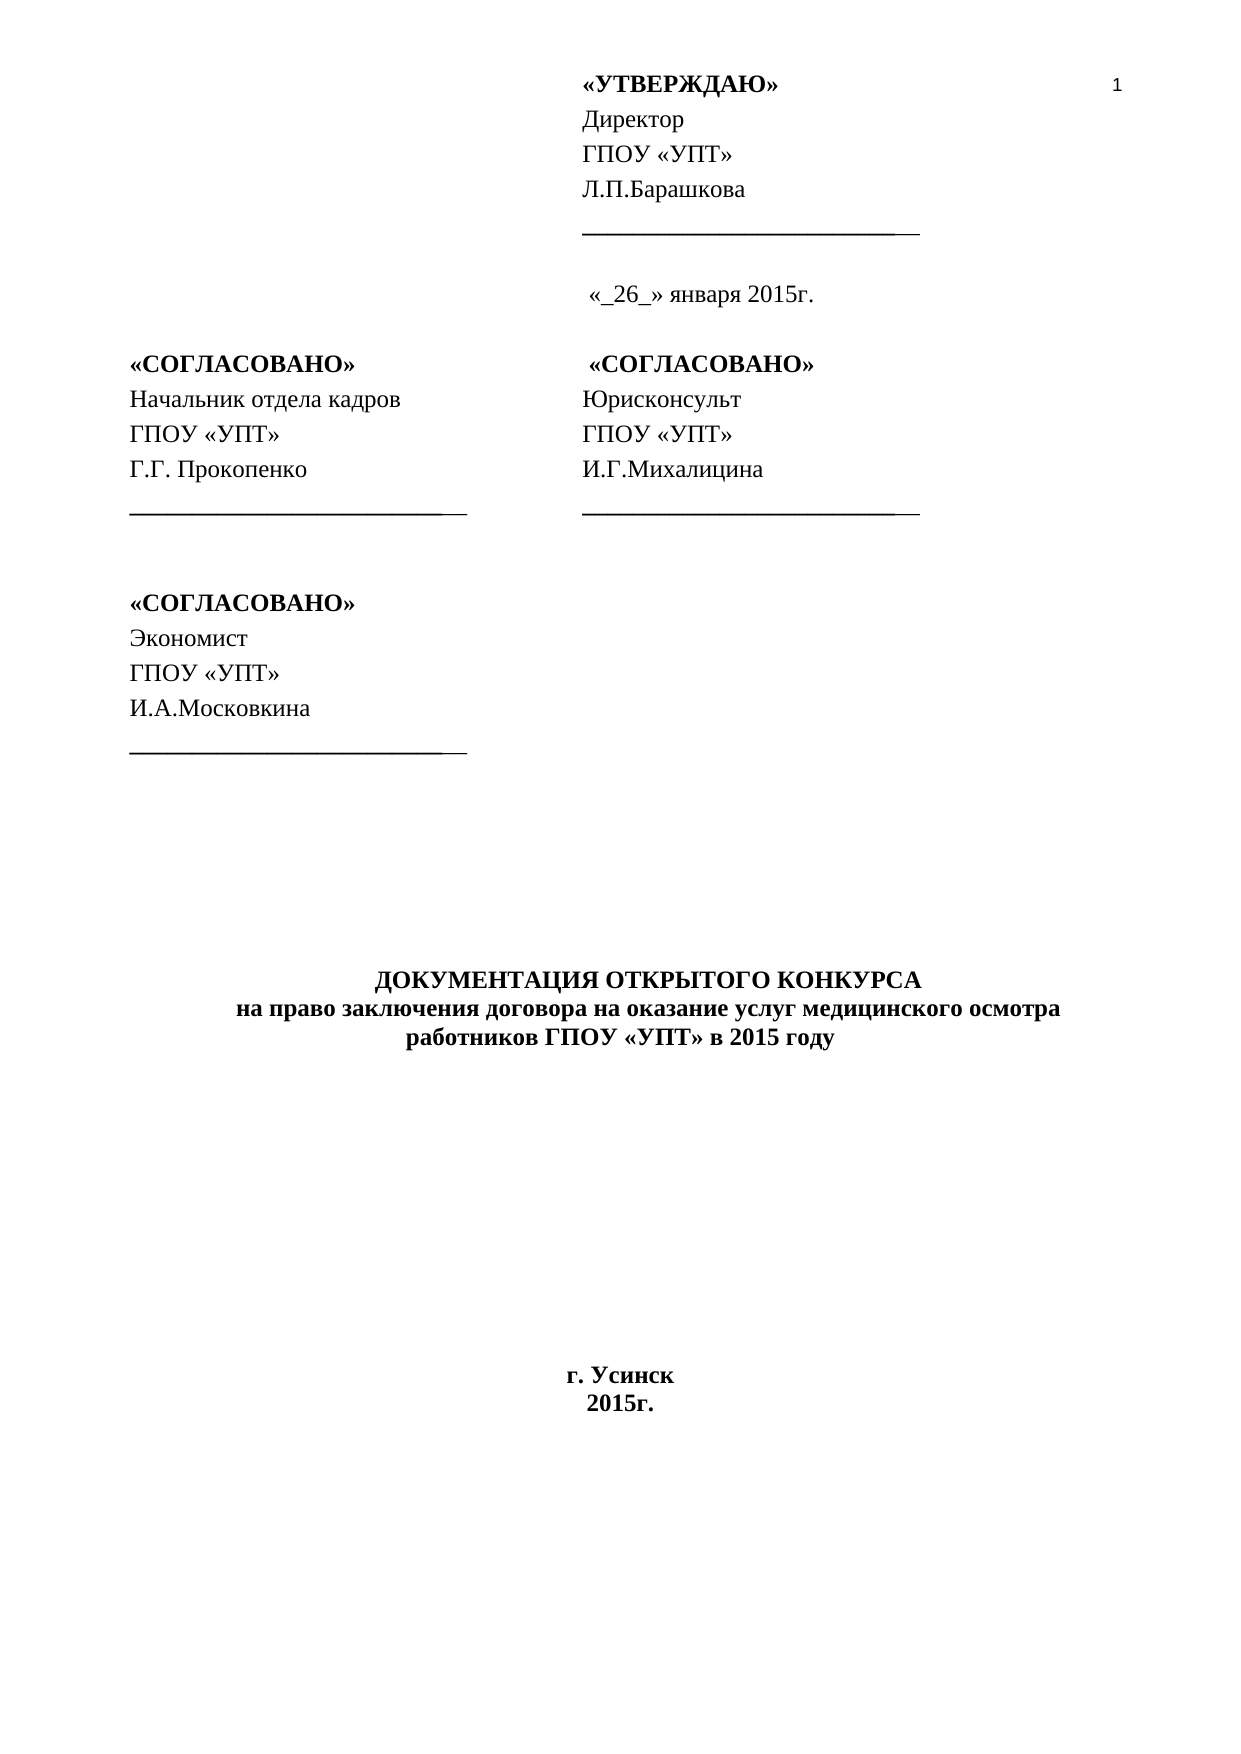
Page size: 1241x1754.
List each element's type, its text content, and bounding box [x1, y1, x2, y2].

table_header [107, 70, 1205, 792]
text 2015г. [118, 1388, 1122, 1417]
text на право заключения договора на оказание услуг медицинского осмотра работников ГПОУ «УПТ» в 2015 году [118, 993, 1122, 1051]
text ДОКУМЕНТАЦИЯ ОТКРЫТОГО КОНКУРСА [118, 965, 1122, 993]
text г. Усинск [118, 1360, 1122, 1388]
